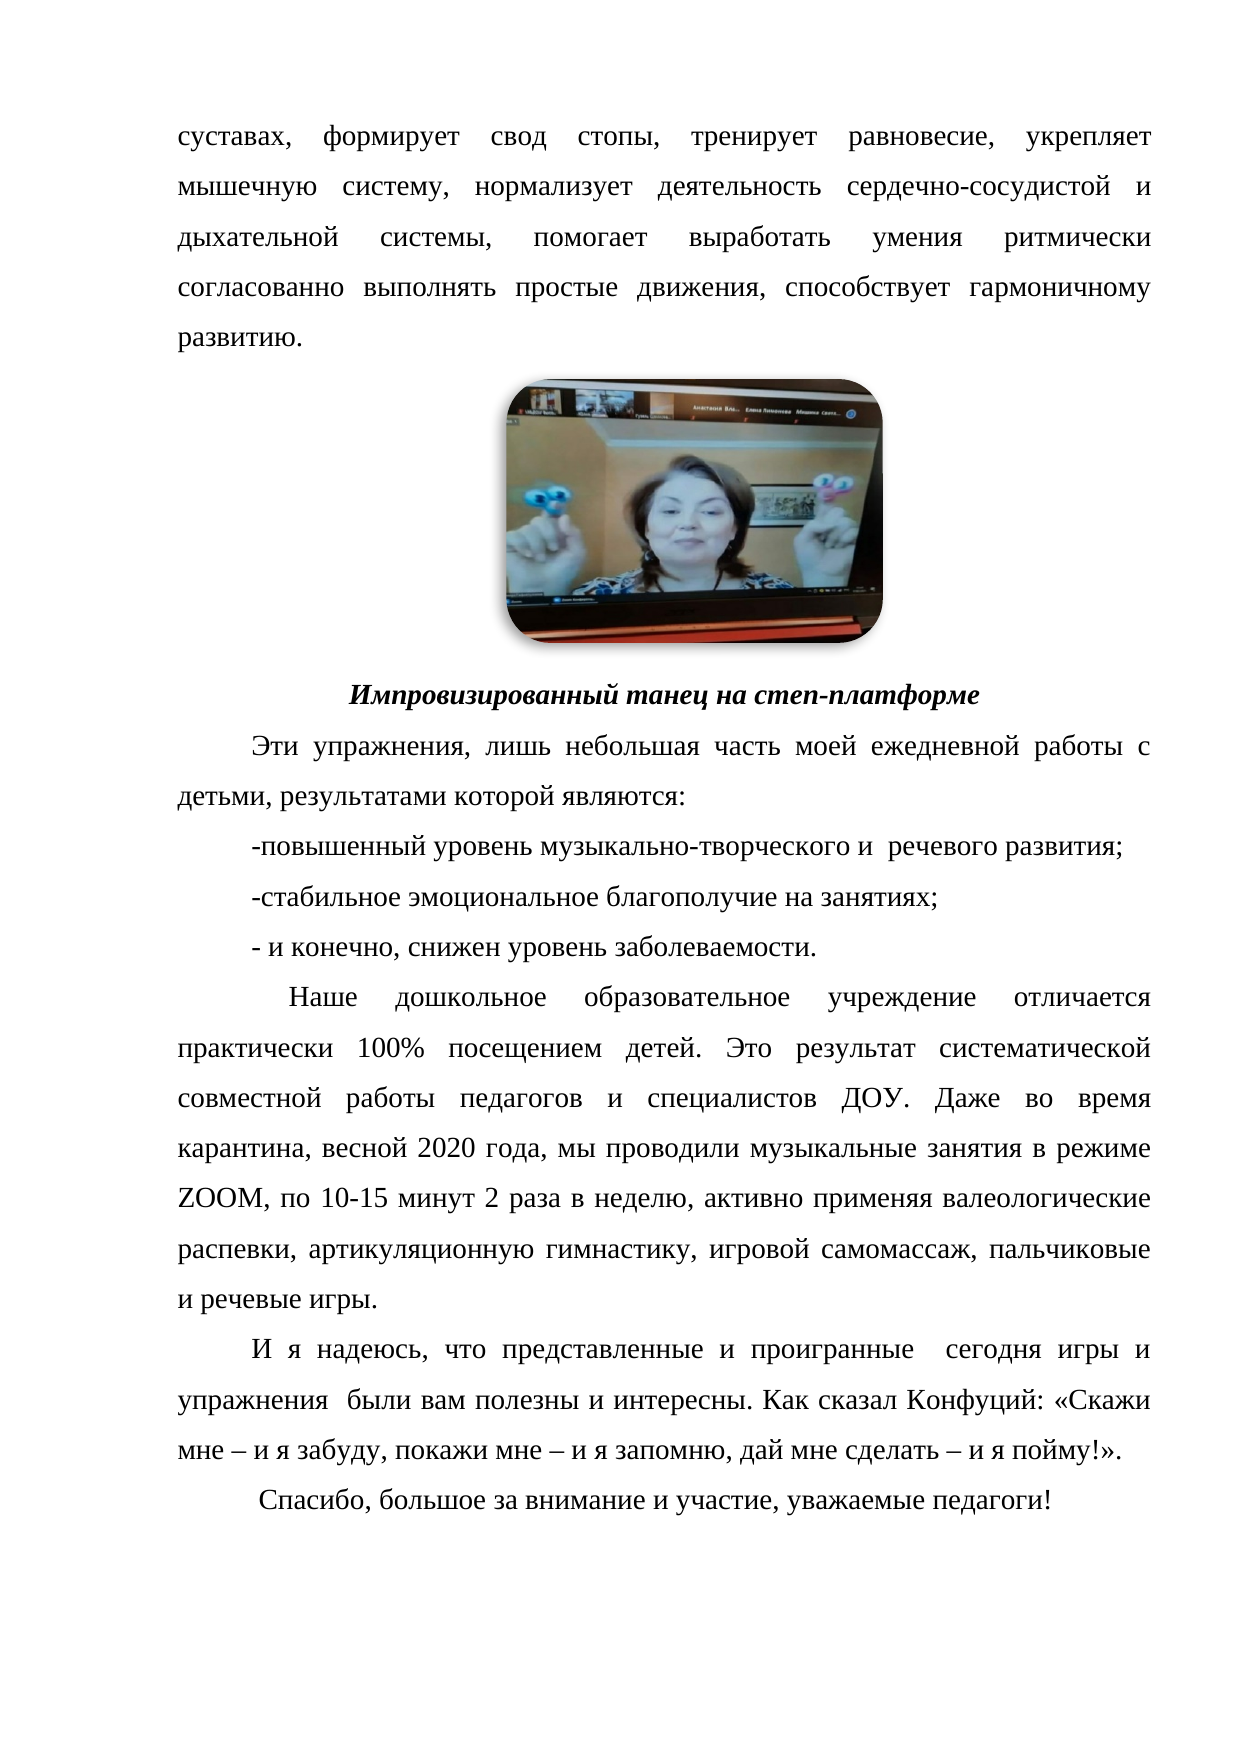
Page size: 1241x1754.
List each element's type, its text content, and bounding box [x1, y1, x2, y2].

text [177, 118, 1152, 353]
text Эти упражнения, лишь небольшая часть моей ежедневной работы с детьми, результатами которой являются: [177, 728, 1152, 812]
text И я надеюсь, что представленные и проигранные сегодня игры и упражнения были вам полезны и интересны. Как сказал Конфуций: «Скажи мне – и я забуду, покажи мне – и я запомню, дай мне сделать – и я пойму!». [177, 1332, 1152, 1466]
text Наше дошкольное образовательное учреждение отличается практически 100% посещением детей. Это результат систематической совместной работы педагогов и специалистов ДОУ. Даже во время карантина, весной 2020 года, мы проводили музыкальные занятия в режиме ZOOM, по 10-15 минут 2 раза в неделю, активно применяя валеологические распевки, артикуляционную гимнастику, игровой самомассаж, пальчиковые и речевые игры. [177, 979, 1152, 1315]
picture [506, 379, 883, 643]
text Спасибо, большое за внимание и участие, уважаемые педагоги! [177, 1482, 1152, 1516]
text Импровизированный танец на степ-платформе [177, 677, 1152, 711]
text -стабильное эмоциональное благополучие на занятиях; [177, 879, 1152, 912]
text -повышенный уровень музыкально-творческого и речевого развития; [177, 828, 1152, 862]
text - и конечно, снижен уровень заболеваемости. [177, 929, 1152, 963]
